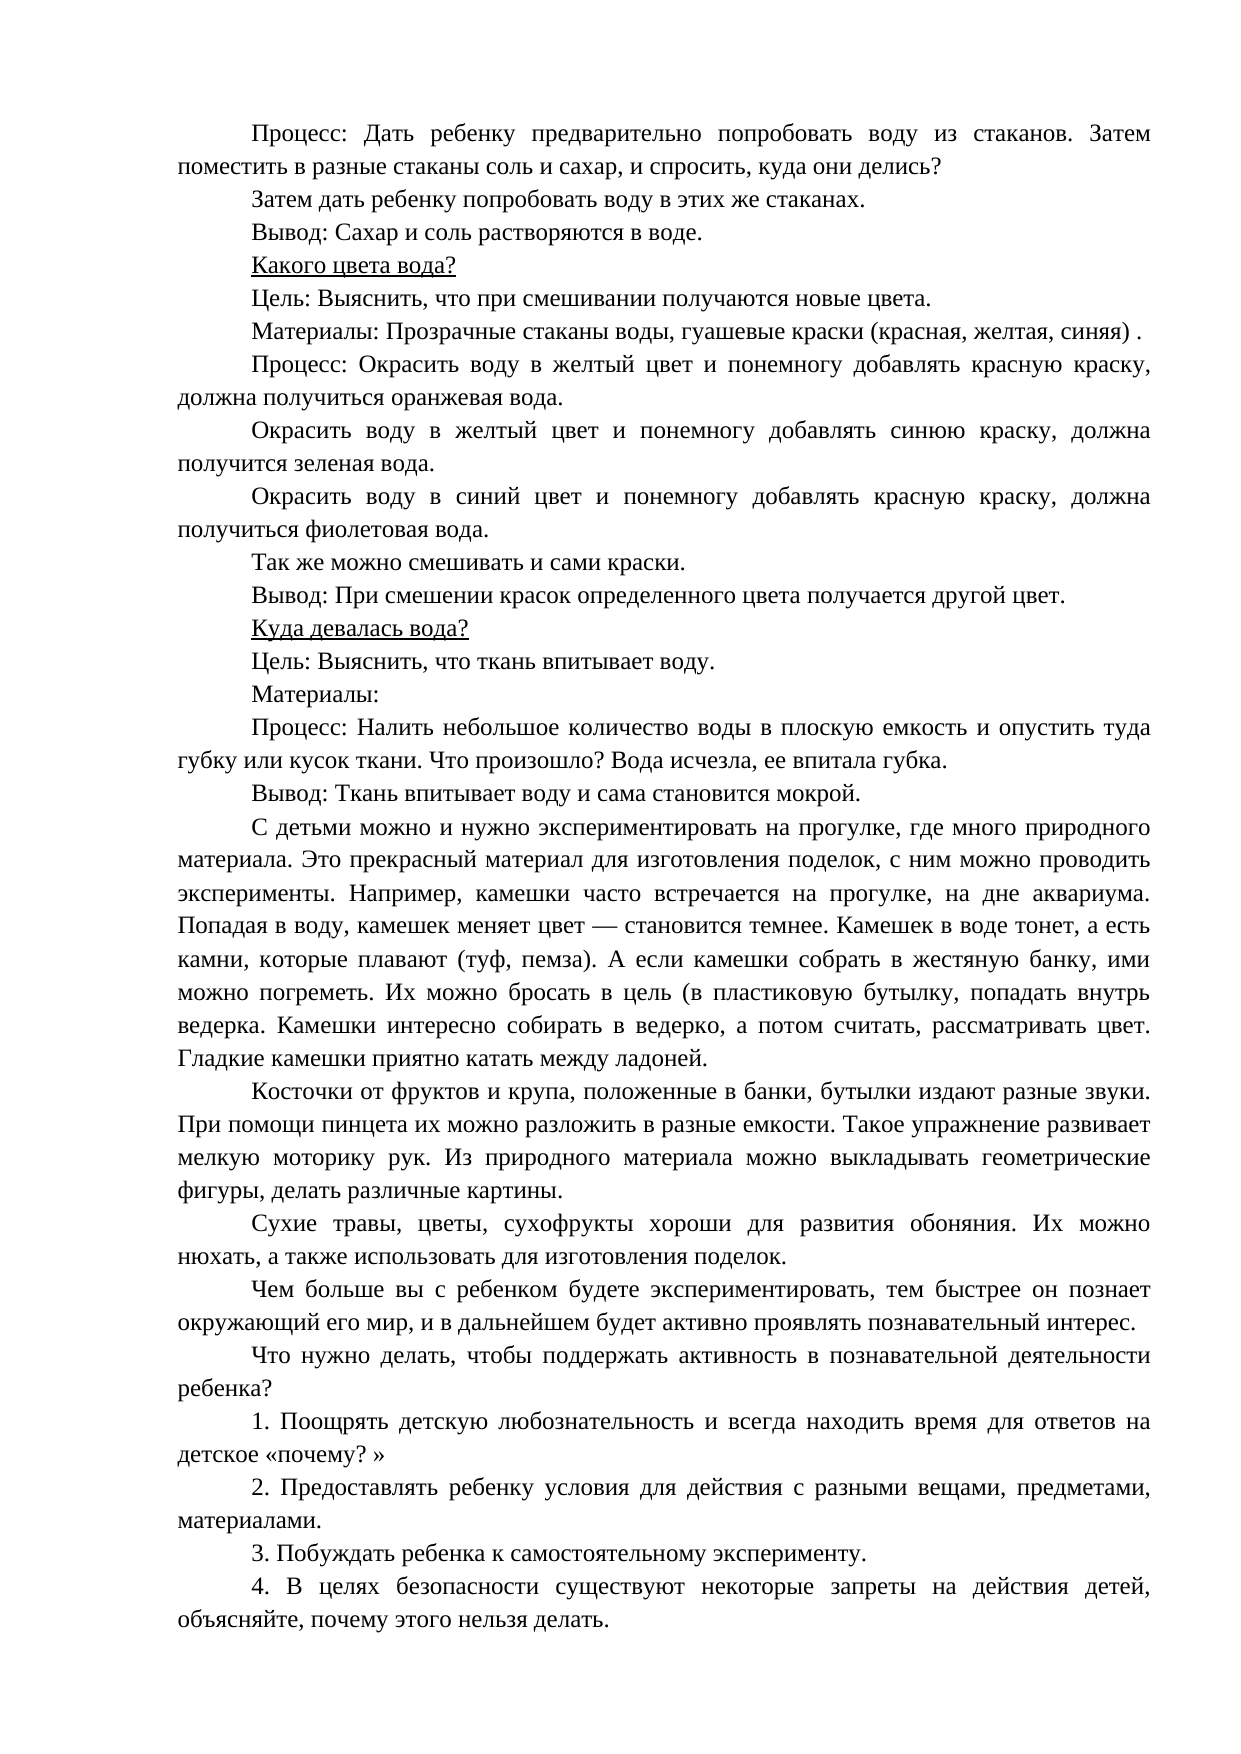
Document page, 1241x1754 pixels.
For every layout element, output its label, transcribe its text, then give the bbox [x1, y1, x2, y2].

text Косточки от фруктов и крупа, положенные в банки, бутылки издают разные звуки. При помощи пинцета их можно разложить в разные емкости. Такое упражнение развивает мелкую моторику рук. Из природного материала можно выкладывать геометрические фигуры, делать различные картины. [177, 1076, 1152, 1203]
text Что нужно делать, чтобы поддержать активность в познавательной деятельности ребенка? [177, 1340, 1152, 1402]
text Цель: Выяснить, что при смешивании получаются новые цвета. [177, 283, 1152, 312]
text 4. В целях безопасности существуют некоторые запреты на действия детей, объясняйте, почему этого нельзя делать. [177, 1571, 1152, 1633]
text Материалы: [177, 679, 1152, 708]
text Окрасить воду в желтый цвет и понемногу добавлять синюю краску, должна получится зеленая вода. [177, 415, 1152, 477]
text Процесс: Дать ребенку предварительно попробовать воду из стаканов. Затем поместить в разные стаканы соль и сахар, и спросить, куда они делись? [177, 118, 1152, 180]
text Куда девалась вода? [177, 613, 1152, 642]
text 2. Предоставлять ребенку условия для действия с разными вещами, предметами, материалами. [177, 1472, 1152, 1534]
text Какого цвета вода? [177, 250, 1152, 279]
text Окрасить воду в синий цвет и понемногу добавлять красную краску, должна получиться фиолетовая вода. [177, 481, 1152, 543]
text Вывод: При смешении красок определенного цвета получается другой цвет. [177, 580, 1152, 609]
text Вывод: Ткань впитывает воду и сама становится мокрой. [177, 778, 1152, 807]
text Процесс: Налить небольшое количество воды в плоскую емкость и опустить туда губку или кусок ткани. Что произошло? Вода исчезла, ее впитала губка. [177, 712, 1152, 774]
text Сухие травы, цветы, сухофрукты хороши для развития обоняния. Их можно нюхать, а также использовать для изготовления поделок. [177, 1208, 1152, 1269]
text Так же можно смешивать и сами краски. [177, 547, 1152, 576]
text Чем больше вы с ребенком будете экспериментировать, тем быстрее он познает окружающий его мир, и в дальнейшем будет активно проявлять познавательный интерес. [177, 1274, 1152, 1336]
text 3. Побуждать ребенка к самостоятельному эксперименту. [177, 1538, 1152, 1567]
text Процесс: Окрасить воду в желтый цвет и понемногу добавлять красную краску, должна получиться оранжевая вода. [177, 349, 1152, 411]
text Цель: Выяснить, что ткань впитывает воду. [177, 646, 1152, 675]
text 1. Поощрять детскую любознательность и всегда находить время для ответов на детское «почему? » [177, 1406, 1152, 1468]
text Затем дать ребенку попробовать воду в этих же стаканах. [177, 184, 1152, 213]
text Материалы: Прозрачные стаканы воды, гуашевые краски (красная, желтая, синяя) . [177, 316, 1152, 345]
text Вывод: Сахар и соль растворяются в воде. [177, 217, 1152, 246]
text С детьми можно и нужно экспериментировать на прогулке, где много природного материала. Это прекрасный материал для изготовления поделок, с ним можно проводить эксперименты. Например, камешки часто встречается на прогулке, на дне аквариума. Попадая в воду, камешек меняет цвет — становится темнее. Камешек в воде тонет, а есть камни, которые плавают (туф, пемза). А если камешки собрать в жестяную банку, ими можно погреметь. Их можно бросать в цель (в пластиковую бутылку, попадать внутрь ведерка. Камешки интересно собирать в ведерко, а потом считать, рассматривать цвет. Гладкие камешки приятно катать между ладоней. [177, 812, 1152, 1071]
